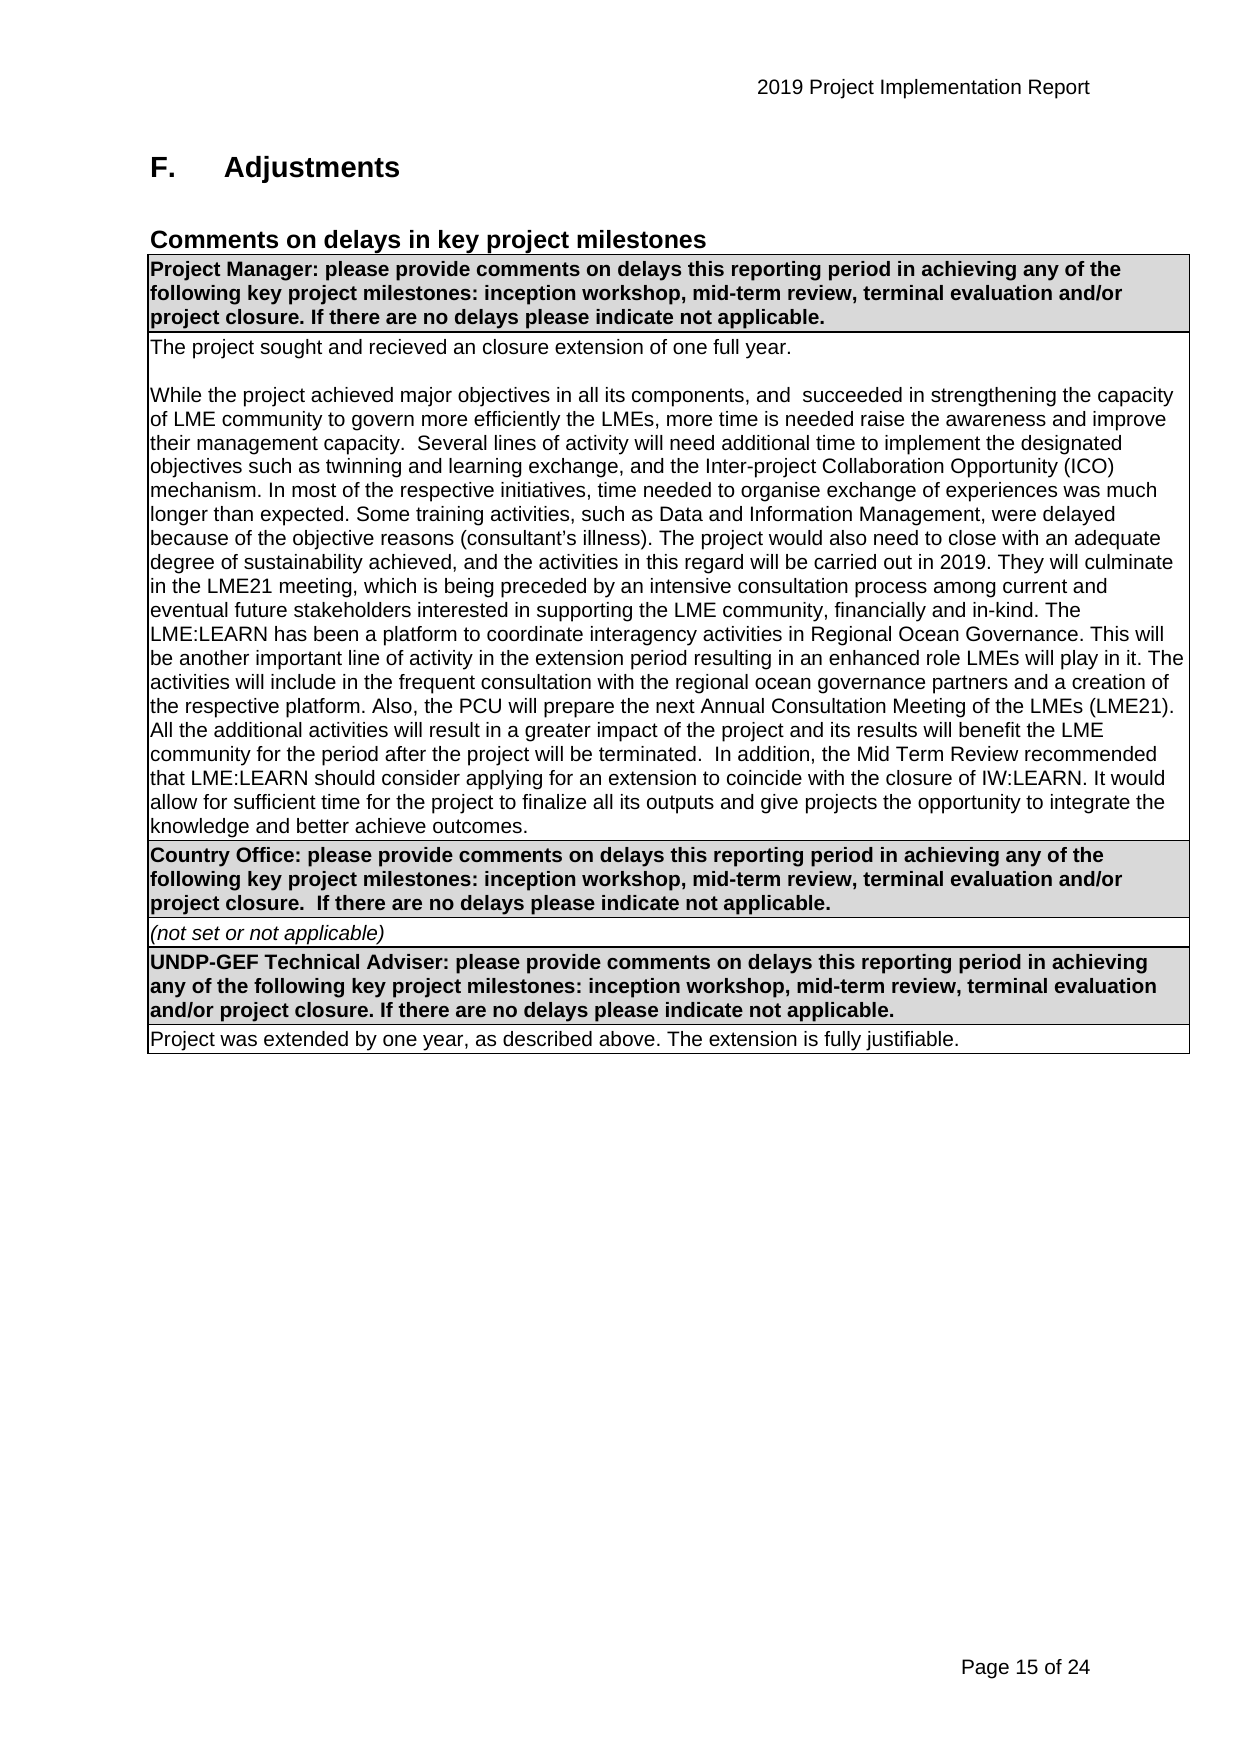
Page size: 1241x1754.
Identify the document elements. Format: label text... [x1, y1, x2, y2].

subtitle Adjustments [150, 150, 1090, 183]
table_header Project Manager: please provide comments on delays this reporting period in achieving any of the following key project milestones: inception workshop, mid-term review, terminal evaluation and/or project closure. If there are no delays please indicate not applicable. [149, 255, 1189, 331]
table_cell (not set or not applicable) [149, 918, 1189, 946]
text Comments on delays in key project milestones [150, 225, 1090, 254]
table_cell Project was extended by one year, as described above. The extension is fully justifiable. [149, 1025, 1189, 1053]
table_header Country Office: please provide comments on delays this reporting period in achieving any of the following key project milestones: inception workshop, mid-term review, terminal evaluation and/or project closure. If there are no delays please indicate not applicable. [149, 841, 1189, 917]
table_cell The project sought and recieved an closure extension of one full year. While the project achieved major objectives in all its components, and succeeded in strengthening the capacity of LME community to govern more efficiently the LMEs, more time is needed raise the awareness and improve their management capacity. Several lines of activity will need additional time to implement the designated objectives such as twinning and learning exchange, and the Inter-project Collaboration Opportunity (ICO) mechanism. In most of the respective initiatives, time needed to organise exchange of experiences was much longer than expected. Some training activities, such as Data and Information Management, were delayed because of the objective reasons (consultant’s illness). The project would also need to close with an adequate degree of sustainability achieved, and the activities in this regard will be carried out in 2019. They will culminate in the LME21 meeting, which is being preceded by an intensive consultation process among current and eventual future stakeholders interested in supporting the LME community, financially and in-kind. The LME:LEARN has been a platform to coordinate interagency activities in Regional Ocean Governance. This will be another important line of activity in the extension period resulting in an enhanced role LMEs will play in it. The activities will include in the frequent consultation with the regional ocean governance partners and a creation of the respective platform. Also, the PCU will prepare the next Annual Consultation Meeting of the LMEs (LME21). All the additional activities will result in a greater impact of the project and its results will benefit the LME community for the period after the project will be terminated. In addition, the Mid Term Review recommended that LME:LEARN should consider applying for an extension to coincide with the closure of IW:LEARN. It would allow for sufficient time for the project to finalize all its outputs and give projects the opportunity to integrate the knowledge and better achieve outcomes. [149, 333, 1189, 840]
table_header UNDP-GEF Technical Adviser: please provide comments on delays this reporting period in achieving any of the following key project milestones: inception workshop, mid-term review, terminal evaluation and/or project closure. If there are no delays please indicate not applicable. [149, 948, 1189, 1024]
